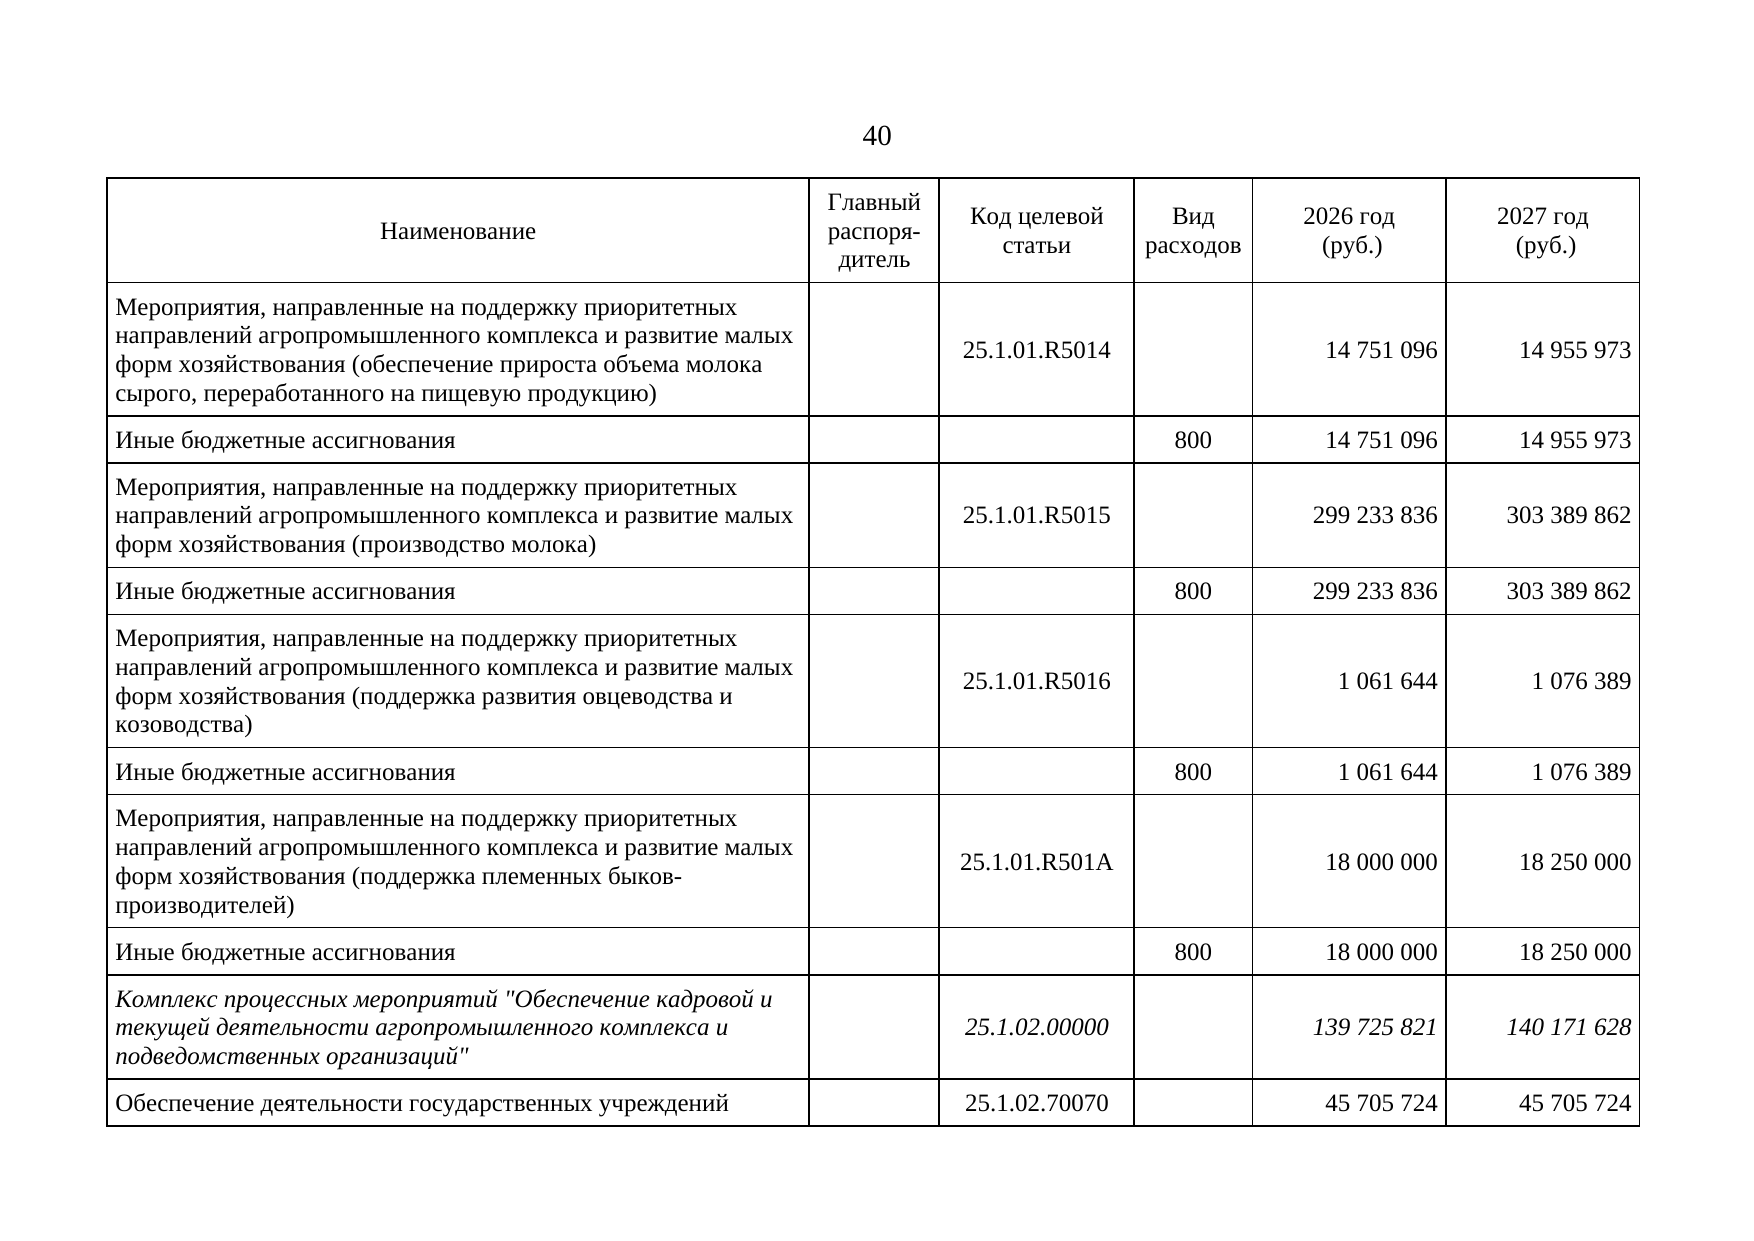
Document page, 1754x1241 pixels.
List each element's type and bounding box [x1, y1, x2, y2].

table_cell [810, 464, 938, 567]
table_header [810, 179, 938, 282]
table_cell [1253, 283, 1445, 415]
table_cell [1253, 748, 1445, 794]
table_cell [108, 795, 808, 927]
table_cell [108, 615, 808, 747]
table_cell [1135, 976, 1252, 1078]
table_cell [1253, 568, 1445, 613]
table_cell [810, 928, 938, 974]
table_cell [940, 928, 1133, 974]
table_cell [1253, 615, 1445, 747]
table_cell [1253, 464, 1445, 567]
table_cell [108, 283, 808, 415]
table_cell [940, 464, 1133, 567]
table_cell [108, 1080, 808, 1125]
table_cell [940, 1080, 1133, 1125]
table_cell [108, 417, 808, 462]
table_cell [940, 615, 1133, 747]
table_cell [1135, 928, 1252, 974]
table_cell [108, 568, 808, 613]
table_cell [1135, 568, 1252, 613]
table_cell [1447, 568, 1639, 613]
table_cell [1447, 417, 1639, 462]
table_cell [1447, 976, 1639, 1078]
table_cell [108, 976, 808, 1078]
table_header [1135, 179, 1252, 282]
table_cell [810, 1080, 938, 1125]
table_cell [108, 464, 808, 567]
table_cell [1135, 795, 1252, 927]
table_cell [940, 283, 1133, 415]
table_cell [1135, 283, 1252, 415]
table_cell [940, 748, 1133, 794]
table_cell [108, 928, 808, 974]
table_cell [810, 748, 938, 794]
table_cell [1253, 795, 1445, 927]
table_header [108, 179, 808, 282]
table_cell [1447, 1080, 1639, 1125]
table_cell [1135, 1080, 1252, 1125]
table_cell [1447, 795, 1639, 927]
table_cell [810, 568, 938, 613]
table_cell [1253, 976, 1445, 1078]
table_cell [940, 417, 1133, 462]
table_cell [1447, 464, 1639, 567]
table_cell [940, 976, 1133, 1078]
table_header [1447, 179, 1639, 282]
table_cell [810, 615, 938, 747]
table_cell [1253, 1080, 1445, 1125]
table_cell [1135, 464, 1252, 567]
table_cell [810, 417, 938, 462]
table_header [940, 179, 1133, 282]
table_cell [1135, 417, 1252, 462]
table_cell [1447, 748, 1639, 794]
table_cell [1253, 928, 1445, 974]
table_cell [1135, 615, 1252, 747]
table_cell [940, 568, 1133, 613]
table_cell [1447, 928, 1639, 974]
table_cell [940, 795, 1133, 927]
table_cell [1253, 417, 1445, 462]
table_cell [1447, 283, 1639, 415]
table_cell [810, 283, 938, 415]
table_header [1253, 179, 1445, 282]
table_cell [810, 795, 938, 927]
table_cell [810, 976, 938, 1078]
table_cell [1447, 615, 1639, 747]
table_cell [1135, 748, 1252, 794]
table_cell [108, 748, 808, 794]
